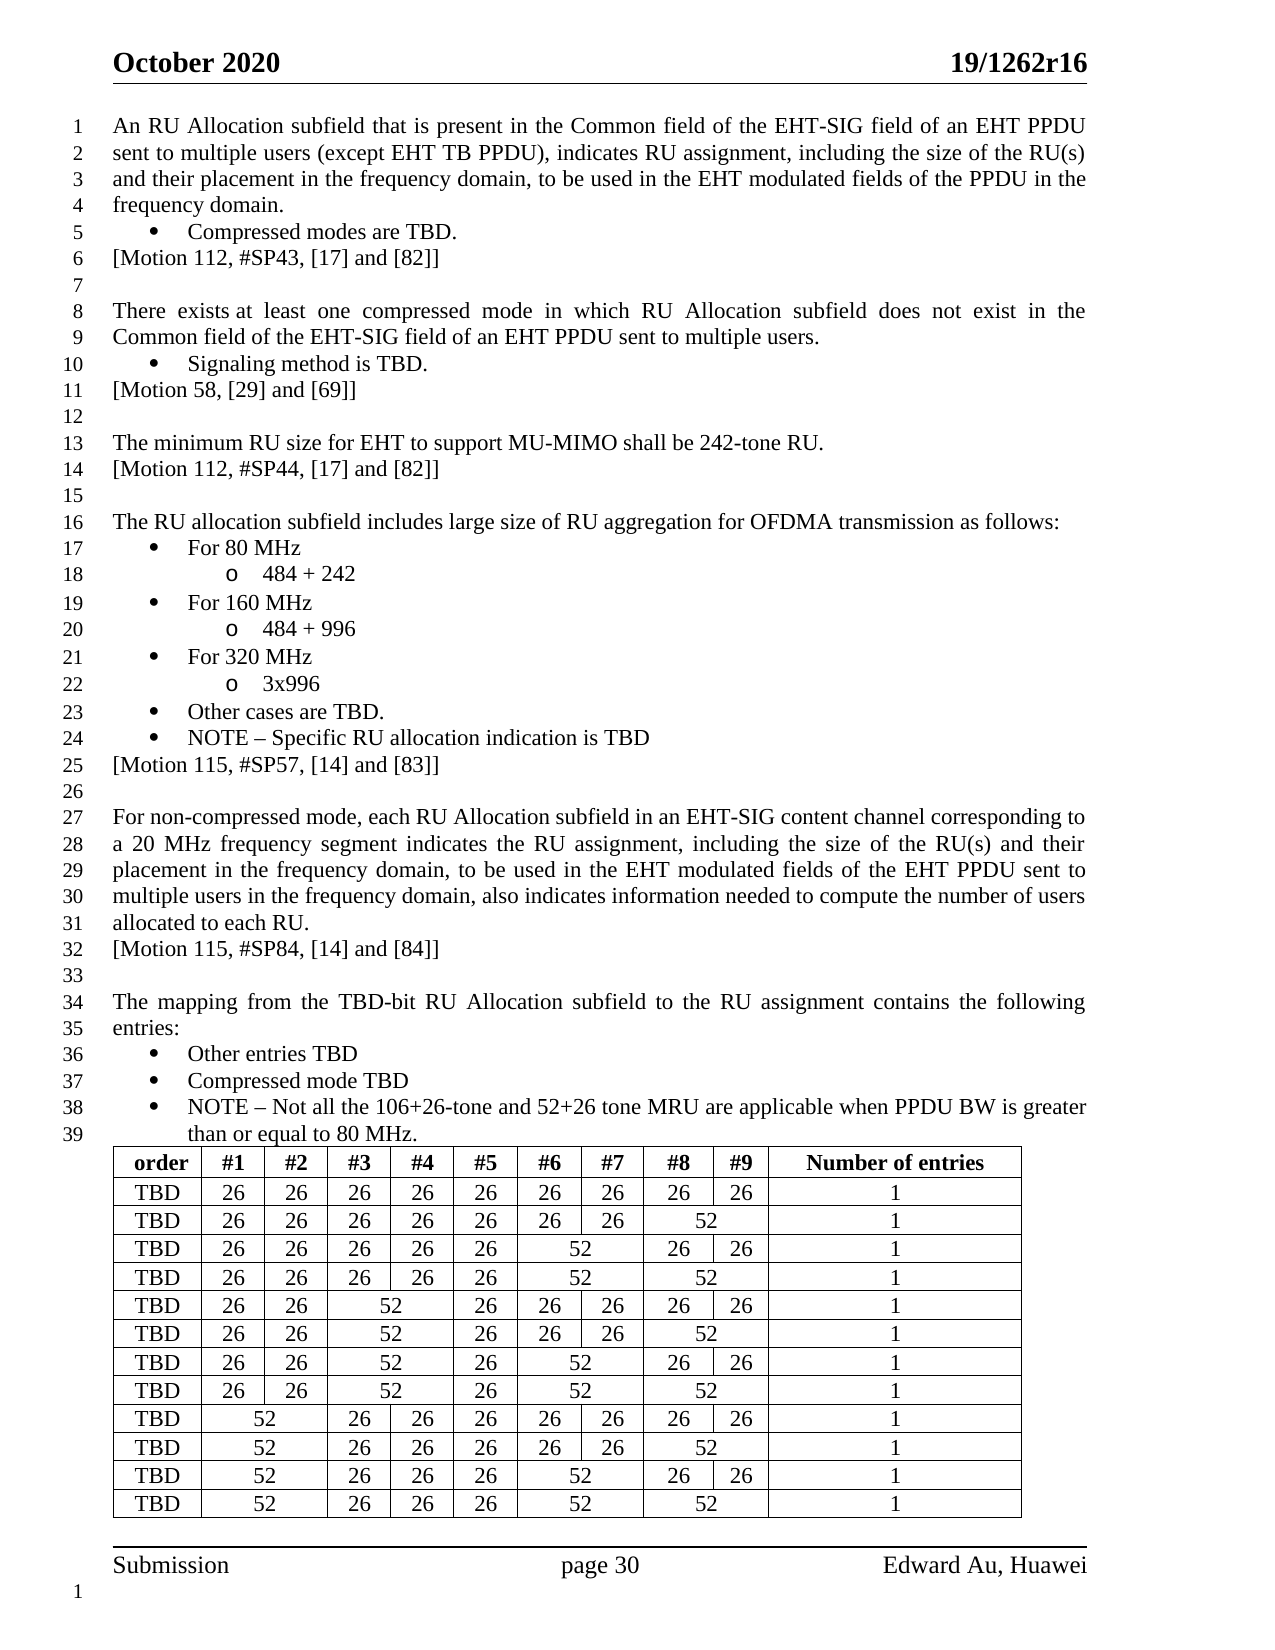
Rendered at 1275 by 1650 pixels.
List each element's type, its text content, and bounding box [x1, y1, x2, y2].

table_header #7 [582, 1147, 643, 1177]
text [Motion 112, #SP43, and ] [112, 244, 1087, 271]
table_cell 52 [328, 1348, 453, 1375]
table_cell 1 [769, 1178, 1021, 1205]
table_cell TBD [114, 1206, 201, 1233]
table_cell 1 [769, 1235, 1021, 1262]
table_cell 26 [518, 1433, 581, 1460]
table_cell 26 [391, 1405, 453, 1432]
table_cell 26 [518, 1320, 581, 1347]
list Compressed mode TBD [150, 1067, 1087, 1093]
table_cell 52 [644, 1433, 768, 1460]
text [Motion 112, #SP44, and ] [112, 455, 1087, 481]
list 484 + 996 [225, 615, 1087, 643]
table_cell 26 [454, 1461, 517, 1488]
text [Motion 58, and ] [112, 376, 1087, 402]
list NOTE – Not all the 106+26-tone and 52+26 tone MRU are applicable when PPDU BW is greater than or equal to 80 MHz. [150, 1093, 1087, 1146]
table_cell 26 [582, 1206, 643, 1233]
table_cell 26 [518, 1178, 581, 1205]
table_cell 26 [454, 1320, 517, 1347]
text [Motion 115, #SP84, and ] [112, 935, 1087, 961]
table_cell 26 [328, 1405, 390, 1432]
table_cell 26 [265, 1263, 327, 1290]
table_cell 26 [582, 1433, 643, 1460]
text An RU Allocation subfield that is present in the Common field of the EHT-SIG field of an EHT PPDU sent to multiple users (except EHT TB PPDU), indicates RU assignment, including the size of the RU(s) and their placement in the frequency domain, to be used in the EHT modulated fields of the PPDU in the frequency domain. [112, 112, 1087, 218]
table_cell 26 [714, 1461, 768, 1488]
list 484 + 242 [225, 561, 1087, 589]
table_cell TBD [114, 1405, 201, 1432]
table_cell 26 [644, 1461, 713, 1488]
table_cell 26 [644, 1178, 713, 1205]
table_cell 26 [202, 1291, 264, 1318]
table_header order [114, 1147, 201, 1177]
table_cell 52 [518, 1348, 643, 1375]
table_header #2 [265, 1147, 327, 1177]
table_cell 26 [202, 1320, 264, 1347]
table_cell 26 [328, 1490, 390, 1517]
table_cell 26 [328, 1178, 390, 1205]
table_cell TBD [114, 1490, 201, 1517]
table_cell 26 [202, 1178, 264, 1205]
table_cell 26 [328, 1235, 390, 1262]
table_cell TBD [114, 1263, 201, 1290]
table_cell 26 [644, 1291, 713, 1318]
table_cell 26 [391, 1235, 453, 1262]
table_cell 26 [518, 1206, 581, 1233]
table_header #5 [454, 1147, 517, 1177]
text The minimum RU size for EHT to support MU-MIMO shall be 242-tone RU. [112, 429, 1087, 455]
table_cell TBD [114, 1235, 201, 1262]
table_cell 26 [265, 1376, 327, 1403]
table_cell 1 [769, 1433, 1021, 1460]
table_cell 52 [202, 1461, 327, 1488]
table_cell 26 [265, 1291, 327, 1318]
table_cell 26 [714, 1178, 768, 1205]
table_cell 26 [391, 1178, 453, 1205]
table_cell 26 [202, 1348, 264, 1375]
list Other entries TBD [150, 1041, 1087, 1067]
table_cell 26 [391, 1461, 453, 1488]
table_cell 52 [644, 1320, 768, 1347]
table_cell 26 [328, 1461, 390, 1488]
table_cell 26 [454, 1178, 517, 1205]
table_cell 26 [328, 1206, 390, 1233]
table_cell 52 [518, 1490, 643, 1517]
text For non-compressed mode, each RU Allocation subfield in an EHT-SIG content channel corresponding to a 20 MHz frequency segment indicates the RU assignment, including the size of the RU(s) and their placement in the frequency domain, to be used in the EHT modulated fields of the EHT PPDU sent to multiple users in the frequency domain, also indicates information needed to compute the number of users allocated to each RU. [112, 803, 1087, 935]
table_cell 26 [328, 1263, 390, 1290]
list For 320 MHz [150, 643, 1087, 670]
list Compressed modes are TBD. [150, 218, 1087, 244]
table_cell 52 [518, 1461, 643, 1488]
table_cell TBD [114, 1376, 201, 1403]
table_cell 26 [518, 1291, 581, 1318]
table_cell 26 [714, 1348, 768, 1375]
table_cell 26 [582, 1405, 643, 1432]
table_cell 26 [391, 1263, 453, 1290]
table_cell 26 [454, 1206, 517, 1233]
table_cell 26 [454, 1490, 517, 1517]
table_cell 26 [644, 1348, 713, 1375]
table_cell 1 [769, 1348, 1021, 1375]
text There exists at least one compressed mode in which RU Allocation subfield does not exist in the Common field of the EHT-SIG field of an EHT PPDU sent to multiple users. [112, 297, 1087, 350]
table_cell 52 [644, 1206, 768, 1233]
table_cell 26 [265, 1206, 327, 1233]
list NOTE – Specific RU allocation indication is TBD [150, 724, 1087, 751]
table_cell 26 [202, 1206, 264, 1233]
list 3x996 [225, 670, 1087, 698]
table_cell 52 [202, 1433, 327, 1460]
table_cell 26 [391, 1206, 453, 1233]
table_cell 26 [265, 1348, 327, 1375]
table_cell 26 [454, 1235, 517, 1262]
table_cell 26 [454, 1348, 517, 1375]
list For 160 MHz [150, 589, 1087, 615]
table_cell 26 [644, 1405, 713, 1432]
table_cell 1 [769, 1461, 1021, 1488]
table_cell 26 [582, 1178, 643, 1205]
text [Motion 115, #SP57, and ] [112, 751, 1087, 777]
table_cell 52 [644, 1263, 768, 1290]
table_cell TBD [114, 1291, 201, 1318]
table_cell 26 [454, 1263, 517, 1290]
table_header #4 [391, 1147, 453, 1177]
table_cell 26 [202, 1376, 264, 1403]
list For 80 MHz [150, 534, 1087, 561]
table_cell 26 [265, 1178, 327, 1205]
table_cell 52 [518, 1376, 643, 1403]
table_cell 26 [714, 1405, 768, 1432]
table_cell 26 [714, 1235, 768, 1262]
table_cell 26 [391, 1490, 453, 1517]
table_cell 26 [454, 1376, 517, 1403]
table_cell 52 [518, 1235, 643, 1262]
table_cell 1 [769, 1490, 1021, 1517]
table_cell 26 [518, 1405, 581, 1432]
table_cell 1 [769, 1320, 1021, 1347]
list Signaling method is TBD. [150, 350, 1087, 376]
table_cell 26 [644, 1235, 713, 1262]
table_cell 26 [454, 1405, 517, 1432]
table_cell 1 [769, 1405, 1021, 1432]
table_cell 26 [202, 1263, 264, 1290]
table_cell 52 [202, 1490, 327, 1517]
table_cell TBD [114, 1348, 201, 1375]
table_cell 52 [328, 1376, 453, 1403]
table_cell 52 [644, 1490, 768, 1517]
table_cell 1 [769, 1376, 1021, 1403]
table_header #9 [714, 1147, 768, 1177]
table_cell TBD [114, 1461, 201, 1488]
table_header Number of entries [769, 1147, 1021, 1177]
table_cell 26 [454, 1433, 517, 1460]
table_header #8 [644, 1147, 713, 1177]
table_cell TBD [114, 1178, 201, 1205]
table_cell 26 [714, 1291, 768, 1318]
list Other cases are TBD. [150, 698, 1087, 724]
table_cell 26 [582, 1320, 643, 1347]
table_cell 26 [328, 1433, 390, 1460]
table_cell 26 [265, 1235, 327, 1262]
table_cell 1 [769, 1263, 1021, 1290]
table_header #6 [518, 1147, 581, 1177]
table_cell 52 [202, 1405, 327, 1432]
table_cell 1 [769, 1206, 1021, 1233]
table_cell TBD [114, 1433, 201, 1460]
table_cell 52 [328, 1291, 453, 1318]
table_cell 26 [582, 1291, 643, 1318]
table_cell 52 [518, 1263, 643, 1290]
table_cell 52 [644, 1376, 768, 1403]
table_cell 1 [769, 1291, 1021, 1318]
table_cell 52 [328, 1320, 453, 1347]
table_header #1 [202, 1147, 264, 1177]
text The mapping from the TBD-bit RU Allocation subfield to the RU assignment contains the following entries: [112, 988, 1087, 1041]
table_cell 26 [391, 1433, 453, 1460]
text The RU allocation subfield includes large size of RU aggregation for OFDMA transmission as follows: [112, 508, 1087, 534]
table_cell 26 [265, 1320, 327, 1347]
table_cell 26 [202, 1235, 264, 1262]
table_cell TBD [114, 1320, 201, 1347]
table_cell 26 [454, 1291, 517, 1318]
table_header #3 [328, 1147, 390, 1177]
